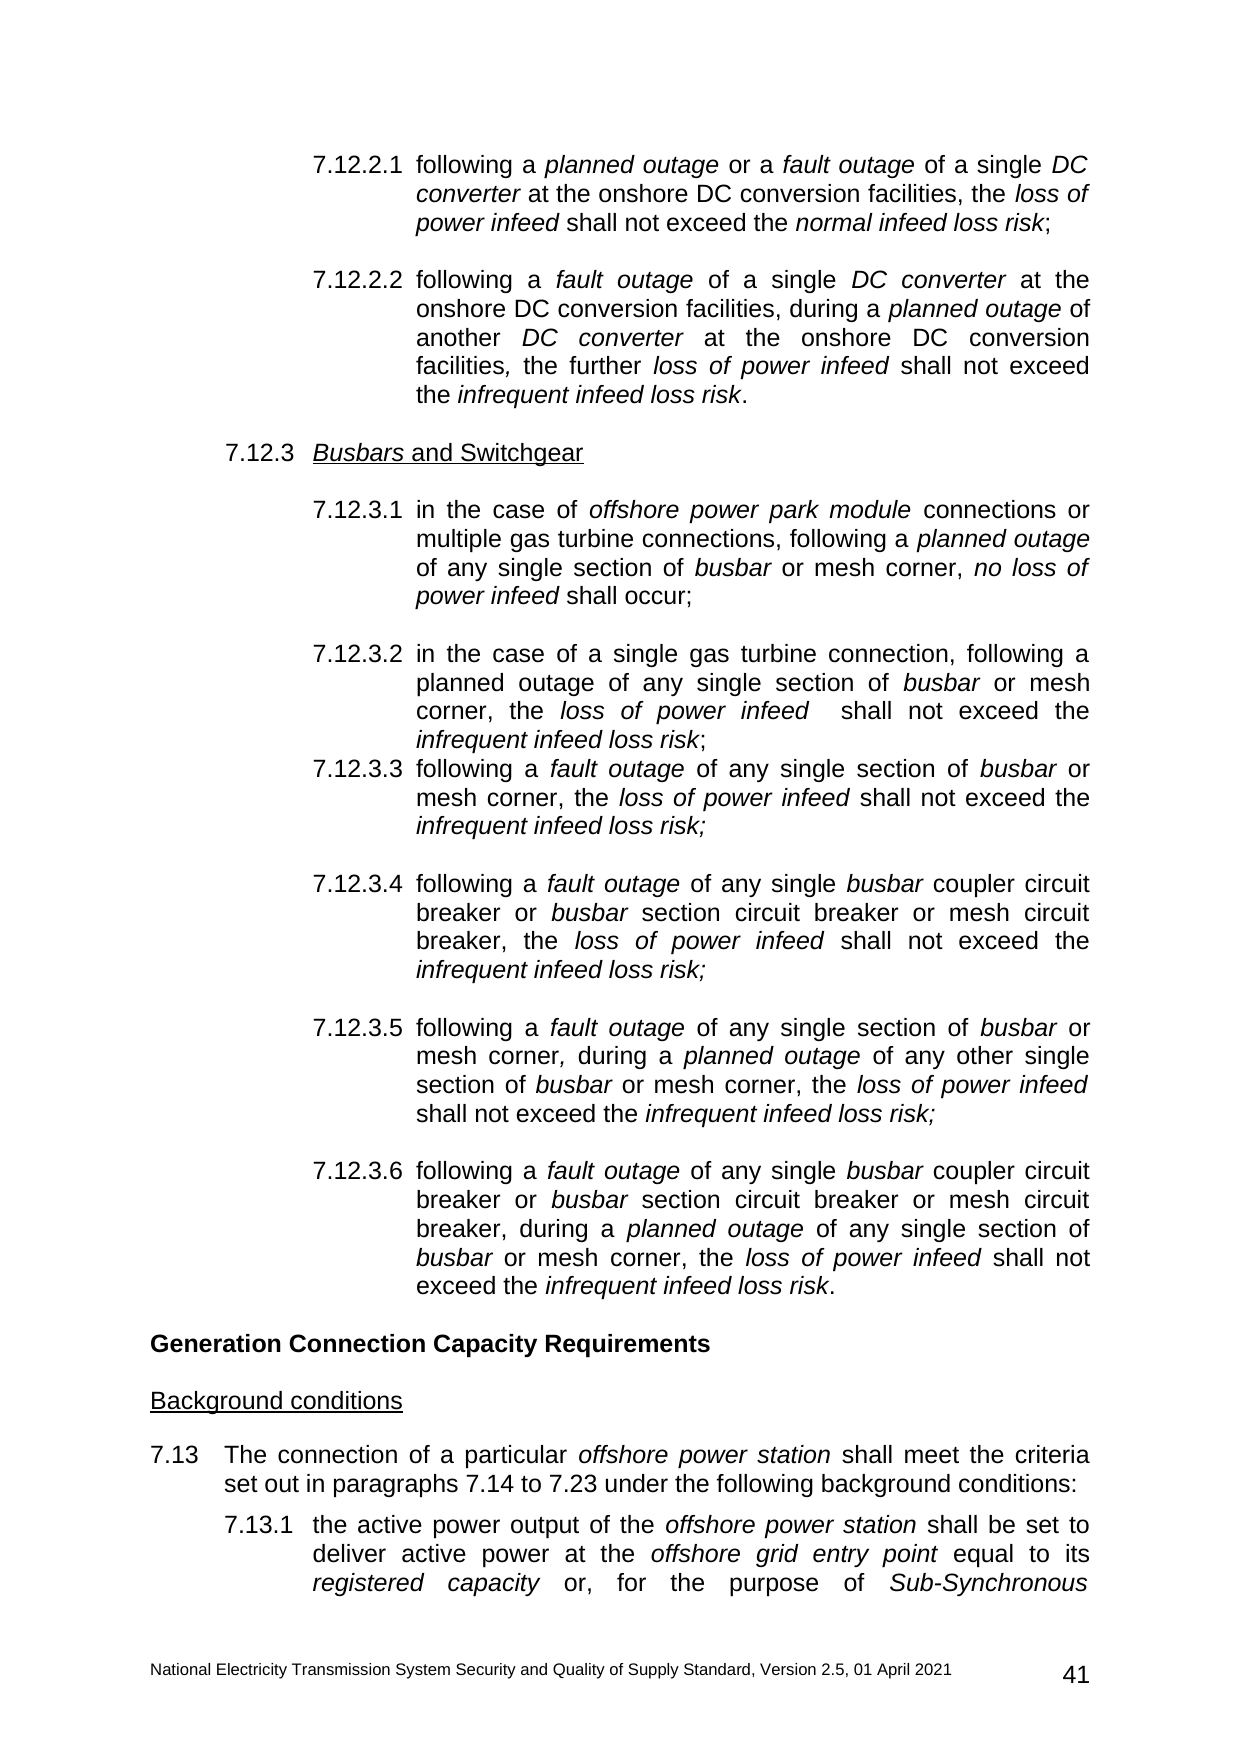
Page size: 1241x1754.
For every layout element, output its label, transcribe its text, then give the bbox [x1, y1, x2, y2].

text Generation Connection Capacity Requirements [150, 1329, 1090, 1357]
text 7.12.3.5 following a fault outage of any single section of busbar or mesh corner, during a planned outage of any other single section of busbar or mesh corner, the loss of power infeed shall not exceed the infrequent infeed loss risk; [312, 1012, 1090, 1127]
text 7.12.3.3 following a fault outage of any single section of busbar or mesh corner, the loss of power infeed shall not exceed the infrequent infeed loss risk; [312, 754, 1090, 840]
text 7.12.2.2 following a fault outage of a single DC converter at the onshore DC conversion facilities, during a planned outage of another DC converter at the onshore DC conversion facilities, the further loss of power infeed shall not exceed the infrequent infeed loss risk. [312, 265, 1090, 409]
subtitle 7.13 The connection of a particular offshore power station shall meet the criteria set out in paragraphs 7.14 to 7.23 under the following background conditions: [150, 1440, 1090, 1497]
text 7.12.3.4 following a fault outage of any single busbar coupler circuit breaker or busbar section circuit breaker or mesh circuit breaker, the loss of power infeed shall not exceed the infrequent infeed loss risk; [312, 869, 1090, 984]
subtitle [224, 1510, 1090, 1596]
text 7.12.3 Busbars and Switchgear [225, 437, 1090, 466]
text 7.12.2.1 following a planned outage or a fault outage of a single DC converter at the onshore DC conversion facilities, the loss of power infeed shall not exceed the normal infeed loss risk; [312, 150, 1090, 236]
text 7.12.3.6 following a fault outage of any single busbar coupler circuit breaker or busbar section circuit breaker or mesh circuit breaker, during a planned outage of any single section of busbar or mesh corner, the loss of power infeed shall not exceed the infrequent infeed loss risk. [312, 1156, 1090, 1300]
subtitle Background conditions [150, 1386, 1090, 1415]
text 7.12.3.1 in the case of offshore power park module connections or multiple gas turbine connections, following a planned outage of any single section of busbar or mesh corner, no loss of power infeed shall occur; [312, 495, 1090, 610]
text 7.12.3.2 in the case of a single gas turbine connection, following a planned outage of any single section of busbar or mesh corner, the loss of power infeed shall not exceed the infrequent infeed loss risk; [312, 639, 1090, 754]
